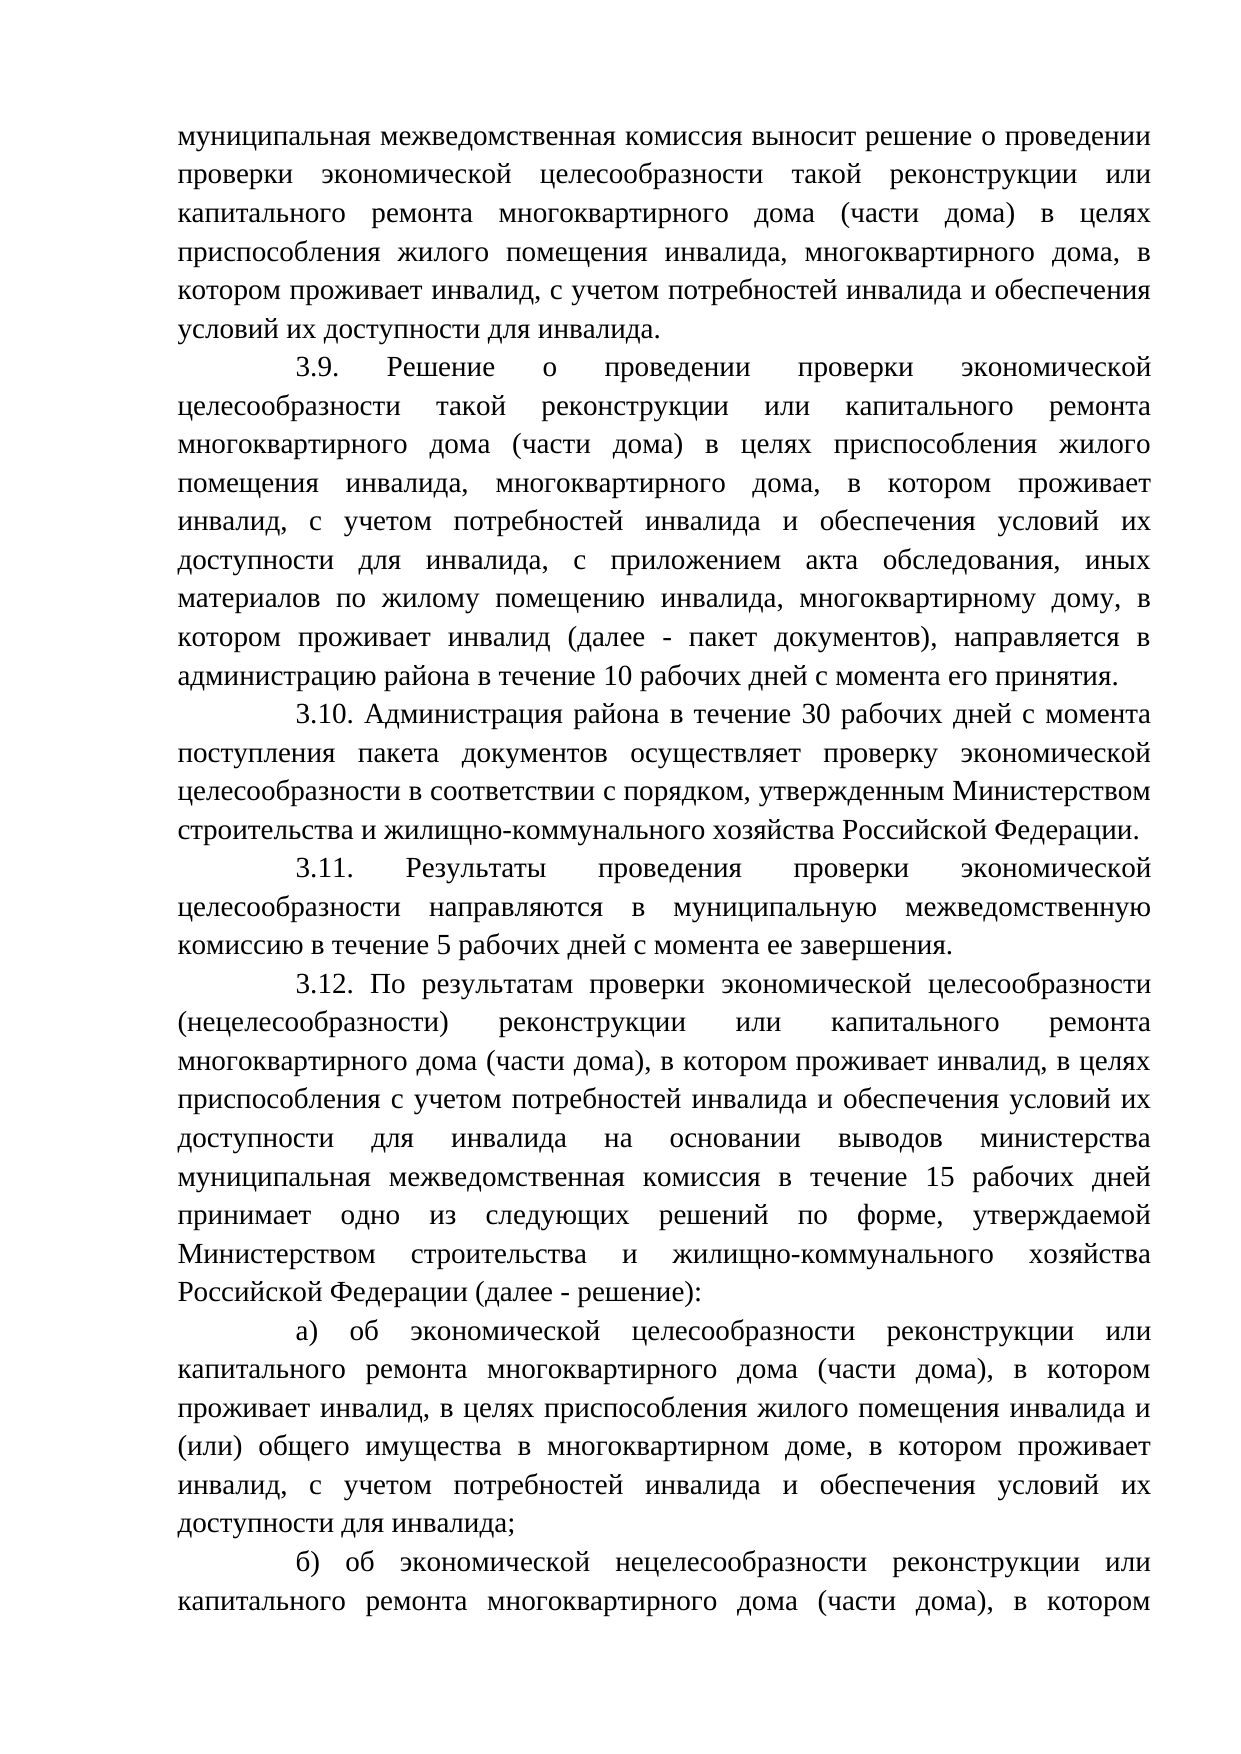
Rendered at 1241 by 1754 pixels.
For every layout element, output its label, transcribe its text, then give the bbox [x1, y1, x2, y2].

text 3.10. Администрация района в течение 30 рабочих дней с момента поступления пакета документов осуществляет проверку экономической целесообразности в соответствии с порядком, утвержденным Министерством строительства и жилищно-коммунального хозяйства Российской Федерации. [177, 696, 1152, 845]
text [177, 118, 1152, 344]
text 3.11. Результаты проведения проверки экономической целесообразности направляются в муниципальную межведомственную комиссию в течение 5 рабочих дней с момента ее завершения. [177, 850, 1152, 961]
text 3.12. По результатам проверки экономической целесообразности (нецелесообразности) реконструкции или капитального ремонта многоквартирного дома (части дома), в котором проживает инвалид, в целях приспособления с учетом потребностей инвалида и обеспечения условий их доступности для инвалида на основании выводов министерства муниципальная межведомственная комиссия в течение 15 рабочих дней принимает одно из следующих решений по форме, утверждаемой Министерством строительства и жилищно-коммунального хозяйства Российской Федерации (далее - решение): [177, 966, 1152, 1308]
text 3.9. Решение о проведении проверки экономической целесообразности такой реконструкции или капитального ремонта многоквартирного дома (части дома) в целях приспособления жилого помещения инвалида, многоквартирного дома, в котором проживает инвалид, с учетом потребностей инвалида и обеспечения условий их доступности для инвалида, с приложением акта обследования, иных материалов по жилому помещению инвалида, многоквартирному дому, в котором проживает инвалид (далее - пакет документов), направляется в администрацию района в течение 10 рабочих дней с момента его принятия. [177, 349, 1152, 691]
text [177, 1544, 1152, 1616]
text а) об экономической целесообразности реконструкции или капитального ремонта многоквартирного дома (части дома), в котором проживает инвалид, в целях приспособления жилого помещения инвалида и (или) общего имущества в многоквартирном доме, в котором проживает инвалид, с учетом потребностей инвалида и обеспечения условий их доступности для инвалида; [177, 1313, 1152, 1539]
